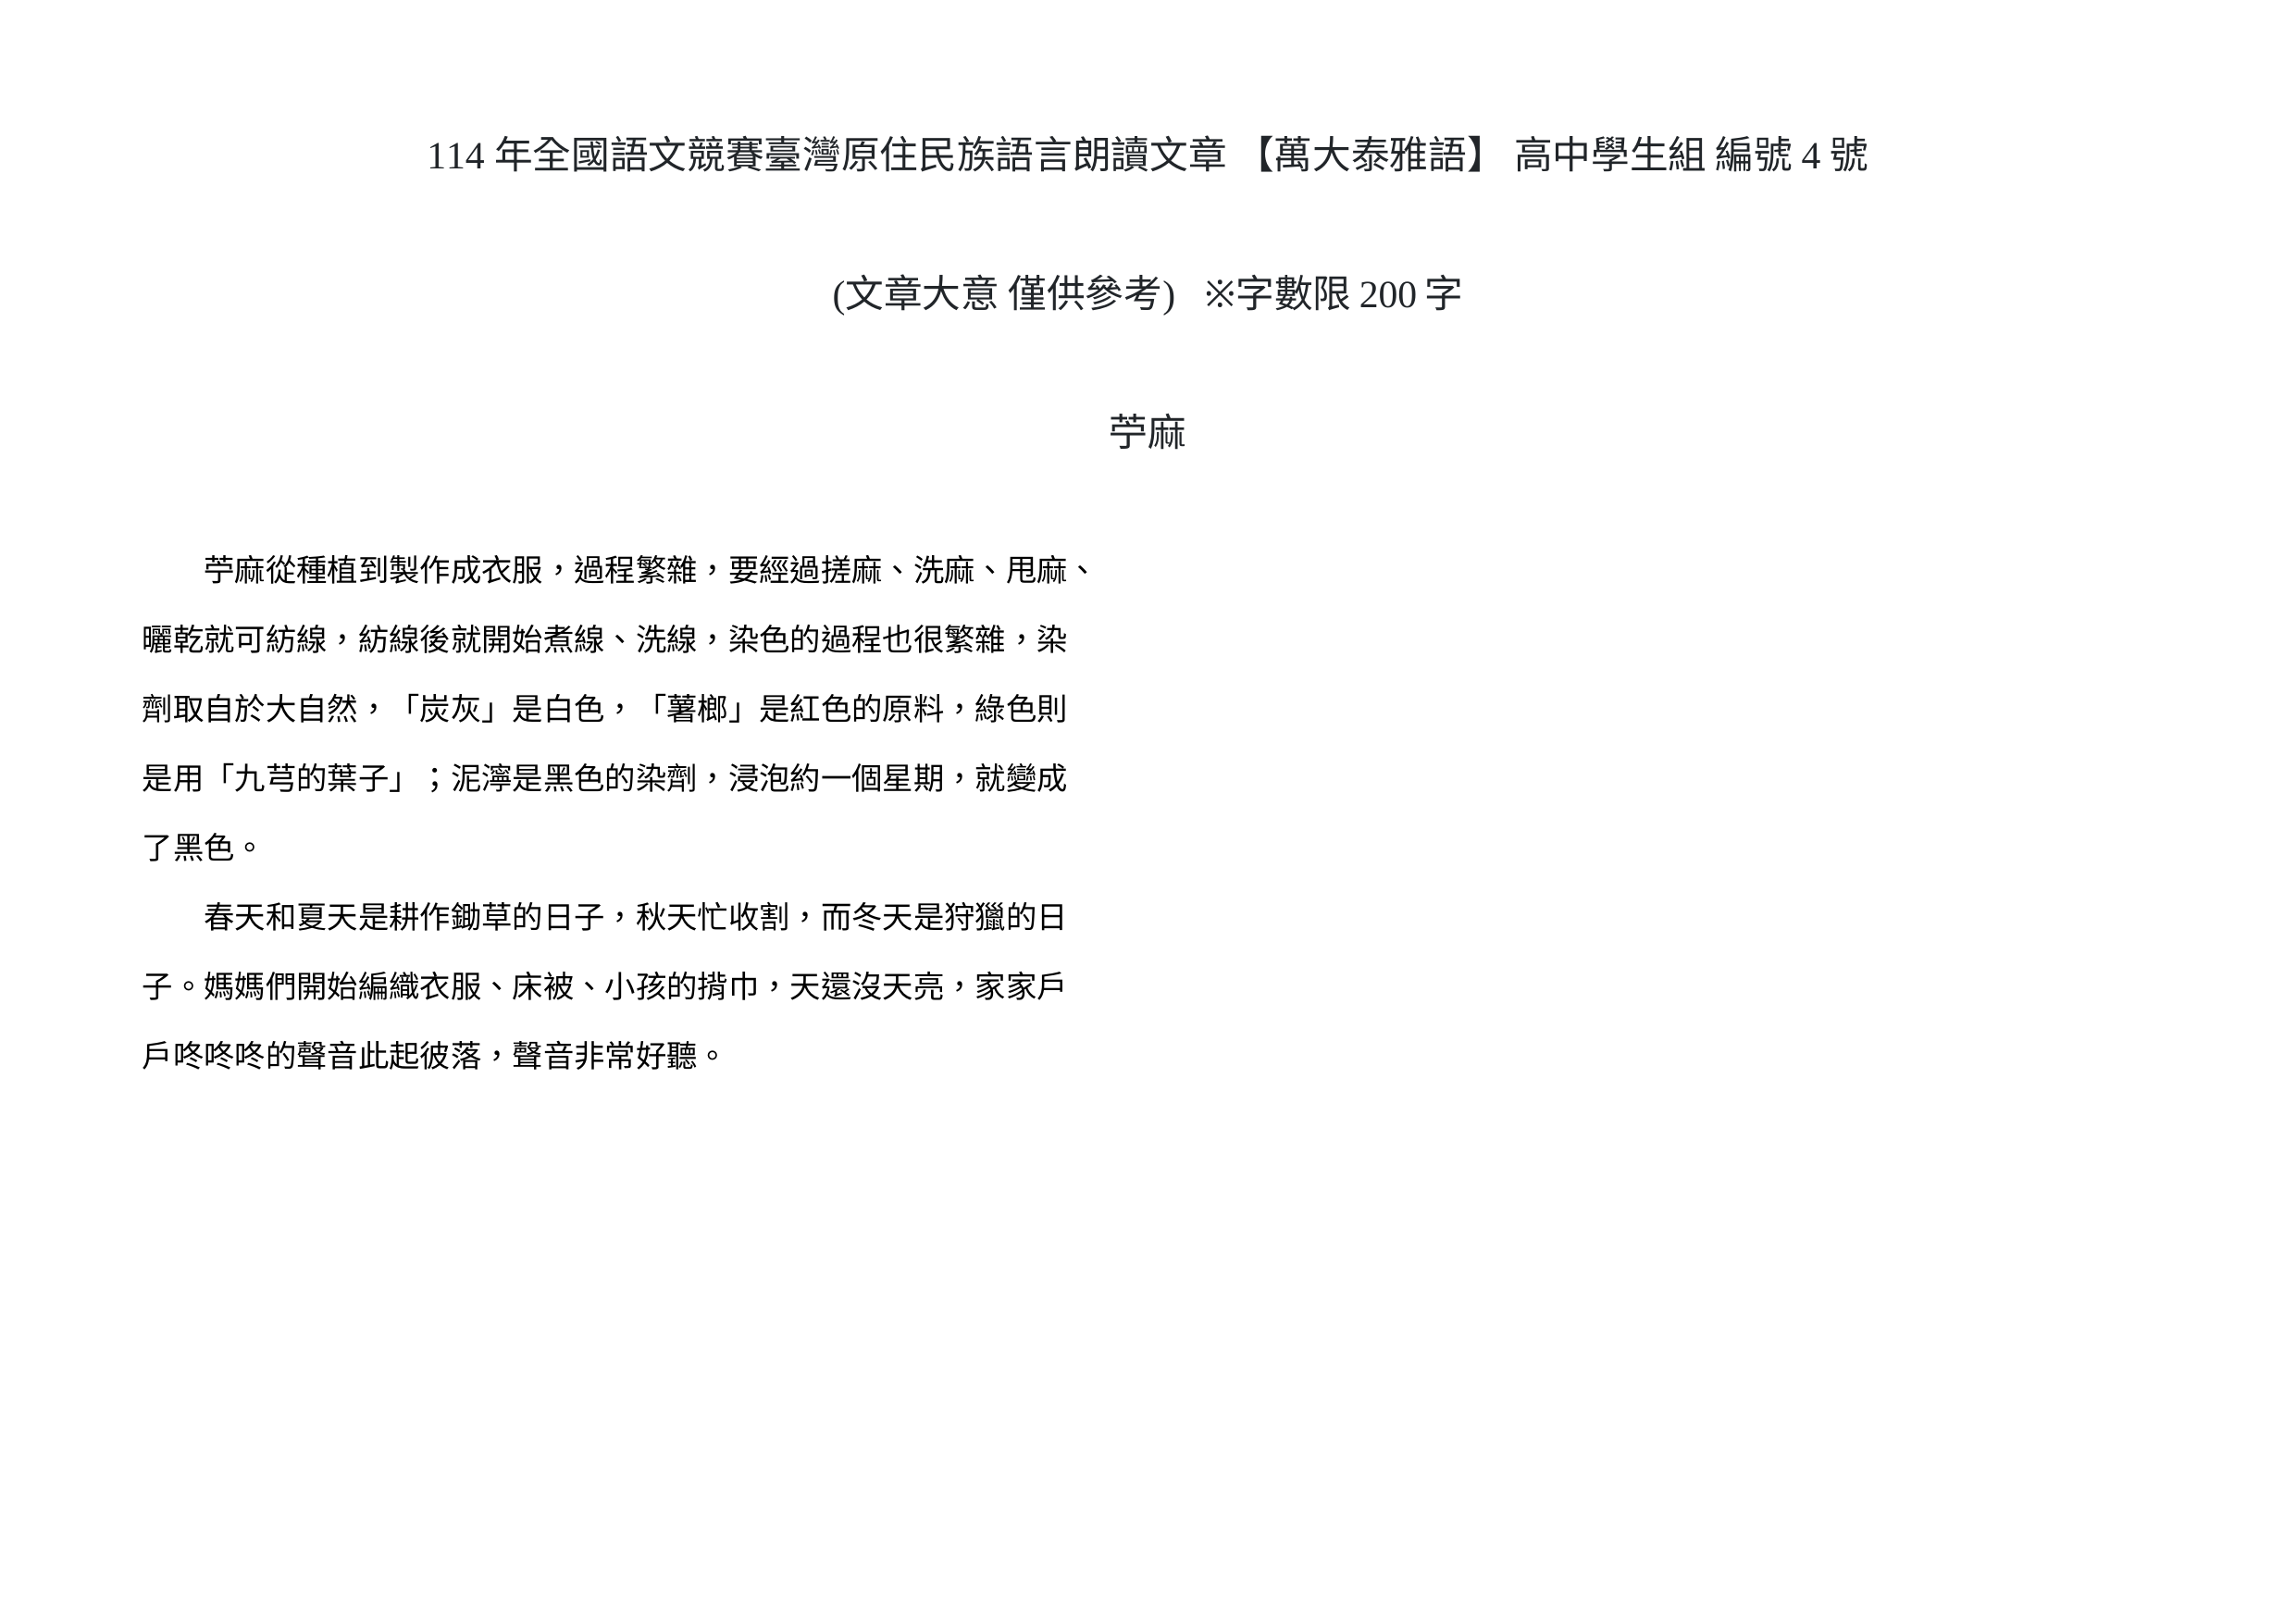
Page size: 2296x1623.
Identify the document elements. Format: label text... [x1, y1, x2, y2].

text 114 年全國語文競賽臺灣原住民族語言朗讀文章 【萬大泰雅語】 高中學生組 編號 4 號 [142, 118, 2153, 187]
text (文章大意 僅供參考) ※字數限200字 [142, 256, 2153, 326]
text 春天和夏天是耕作鋤草的日子，秋天忙收割，而冬天是狩獵的日子。媽媽們開始編織衣服、床被、小孩的揹巾，天還沒天亮，家家戶戶咚咚咚的聲音此起彼落，聲音非常好聽。 [142, 881, 1090, 1089]
text 苧麻從種植到製作成衣服，過程繁雜，要經過搓麻、洗麻、甩麻、曬乾就可紡線，紡線後就開始煮線、洗線，染色的過程也很繁雜，染劑取自於大自然，「炭灰」是白色，「薯榔」是紅色的原料，綠色則是用「九芎的葉子」；泥濘是黑色的染劑，浸泡約一個星期，就變成了黑色。 [142, 534, 1090, 881]
text 苧麻 [142, 395, 2153, 465]
